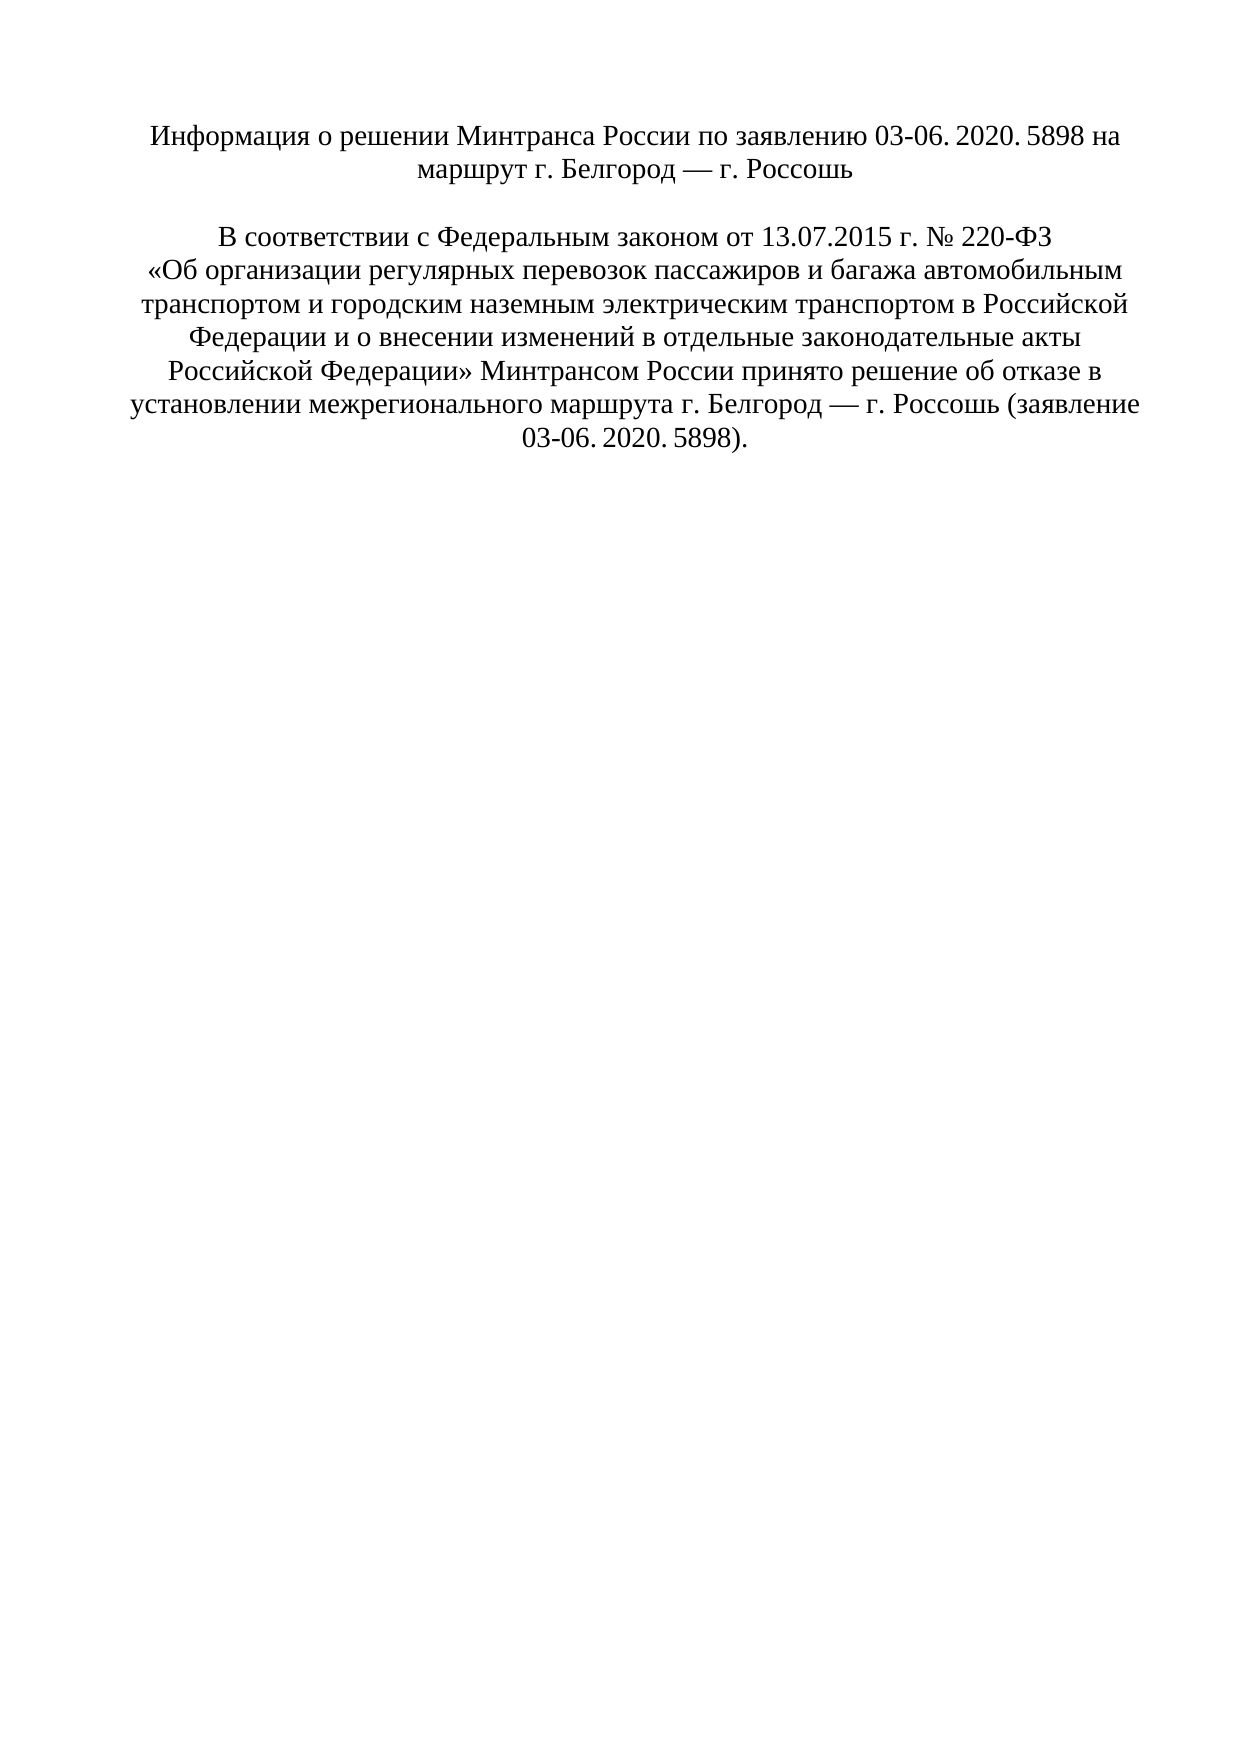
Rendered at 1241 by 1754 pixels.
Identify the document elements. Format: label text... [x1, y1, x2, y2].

text Информация о решении Минтранса России по заявлению 03-06. 2020. 5898 на маршрут г. Белгород — г. Россошь [118, 118, 1152, 185]
text В соответствии с Федеральным законом от 13.07.2015 г. № 220-ФЗ «Об организации регулярных перевозок пассажиров и багажа автомобильным транспортом и городским наземным электрическим транспортом в Российской Федерации и о внесении изменений в отдельные законодательные акты Российской Федерации» Минтрансом России принято решение об отказе в установлении межрегионального маршрута г. Белгород — г. Россошь (заявление 03-06. 2020. 5898). [118, 219, 1152, 453]
